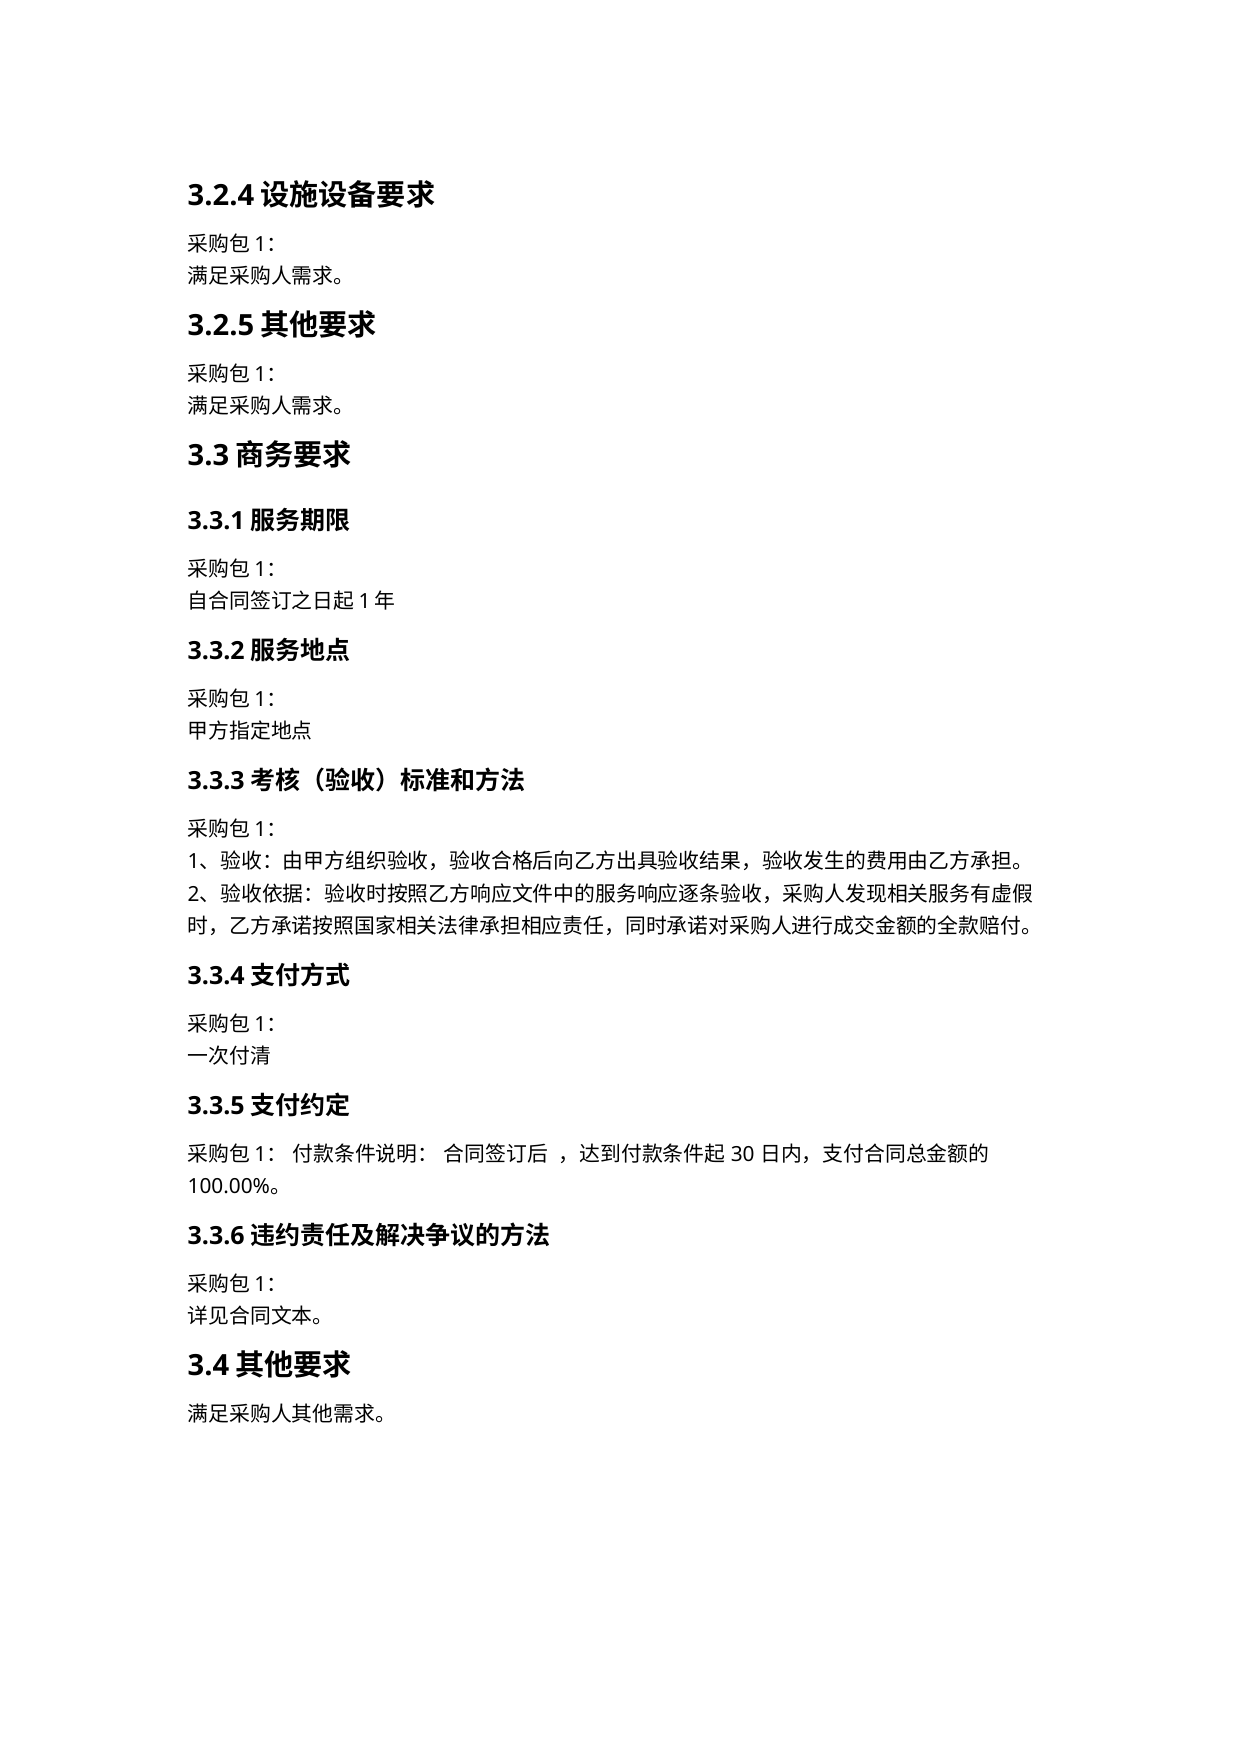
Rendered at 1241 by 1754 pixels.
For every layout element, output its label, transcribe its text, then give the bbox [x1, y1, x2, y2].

text 3.2.4设施设备要求 [187, 162, 1053, 227]
text 3.3.3考核（验收）标准和方法 [187, 747, 1053, 812]
text 满足采购人需求。 [187, 259, 1053, 292]
text 3.2.5其他要求 [187, 292, 1053, 357]
text 自合同签订之日起1年 [187, 584, 1053, 617]
text 采购包1： [187, 357, 1053, 389]
text 采购包1： [187, 552, 1053, 584]
text 满足采购人需求。 [187, 389, 1053, 422]
text 满足采购人其他需求。 [187, 1397, 1053, 1429]
text 采购包1： [187, 682, 1053, 714]
text 1、验收：由甲方组织验收，验收合格后向乙方出具验收结果，验收发生的费用由乙方承担。 2、验收依据：验收时按照乙方响应文件中的服务响应逐条验收，采购人发现相关服务有虚假时，乙方承诺按照国家相关法律承担相应责任，同时承诺对采购人进行成交金额的全款赔付。 [187, 844, 1053, 942]
text 采购包1： [187, 227, 1053, 259]
text 3.3.4支付方式 [187, 942, 1053, 1007]
text 采购包1： [187, 1007, 1053, 1039]
text 采购包1： [187, 1267, 1053, 1299]
text 3.3.1服务期限 [187, 487, 1053, 552]
text 甲方指定地点 [187, 714, 1053, 747]
text 详见合同文本。 [187, 1299, 1053, 1332]
text 3.3.2服务地点 [187, 617, 1053, 682]
text 3.4其他要求 [187, 1332, 1053, 1397]
text 3.3商务要求 [187, 422, 1053, 487]
text 3.3.6违约责任及解决争议的方法 [187, 1202, 1053, 1267]
text 3.3.5支付约定 [187, 1072, 1053, 1137]
text 采购包1： [187, 812, 1053, 844]
text 一次付清 [187, 1039, 1053, 1072]
text 采购包1： 付款条件说明： 合同签订后 ，达到付款条件起 30 日内，支付合同总金额的 100.00%。 [187, 1137, 1053, 1202]
